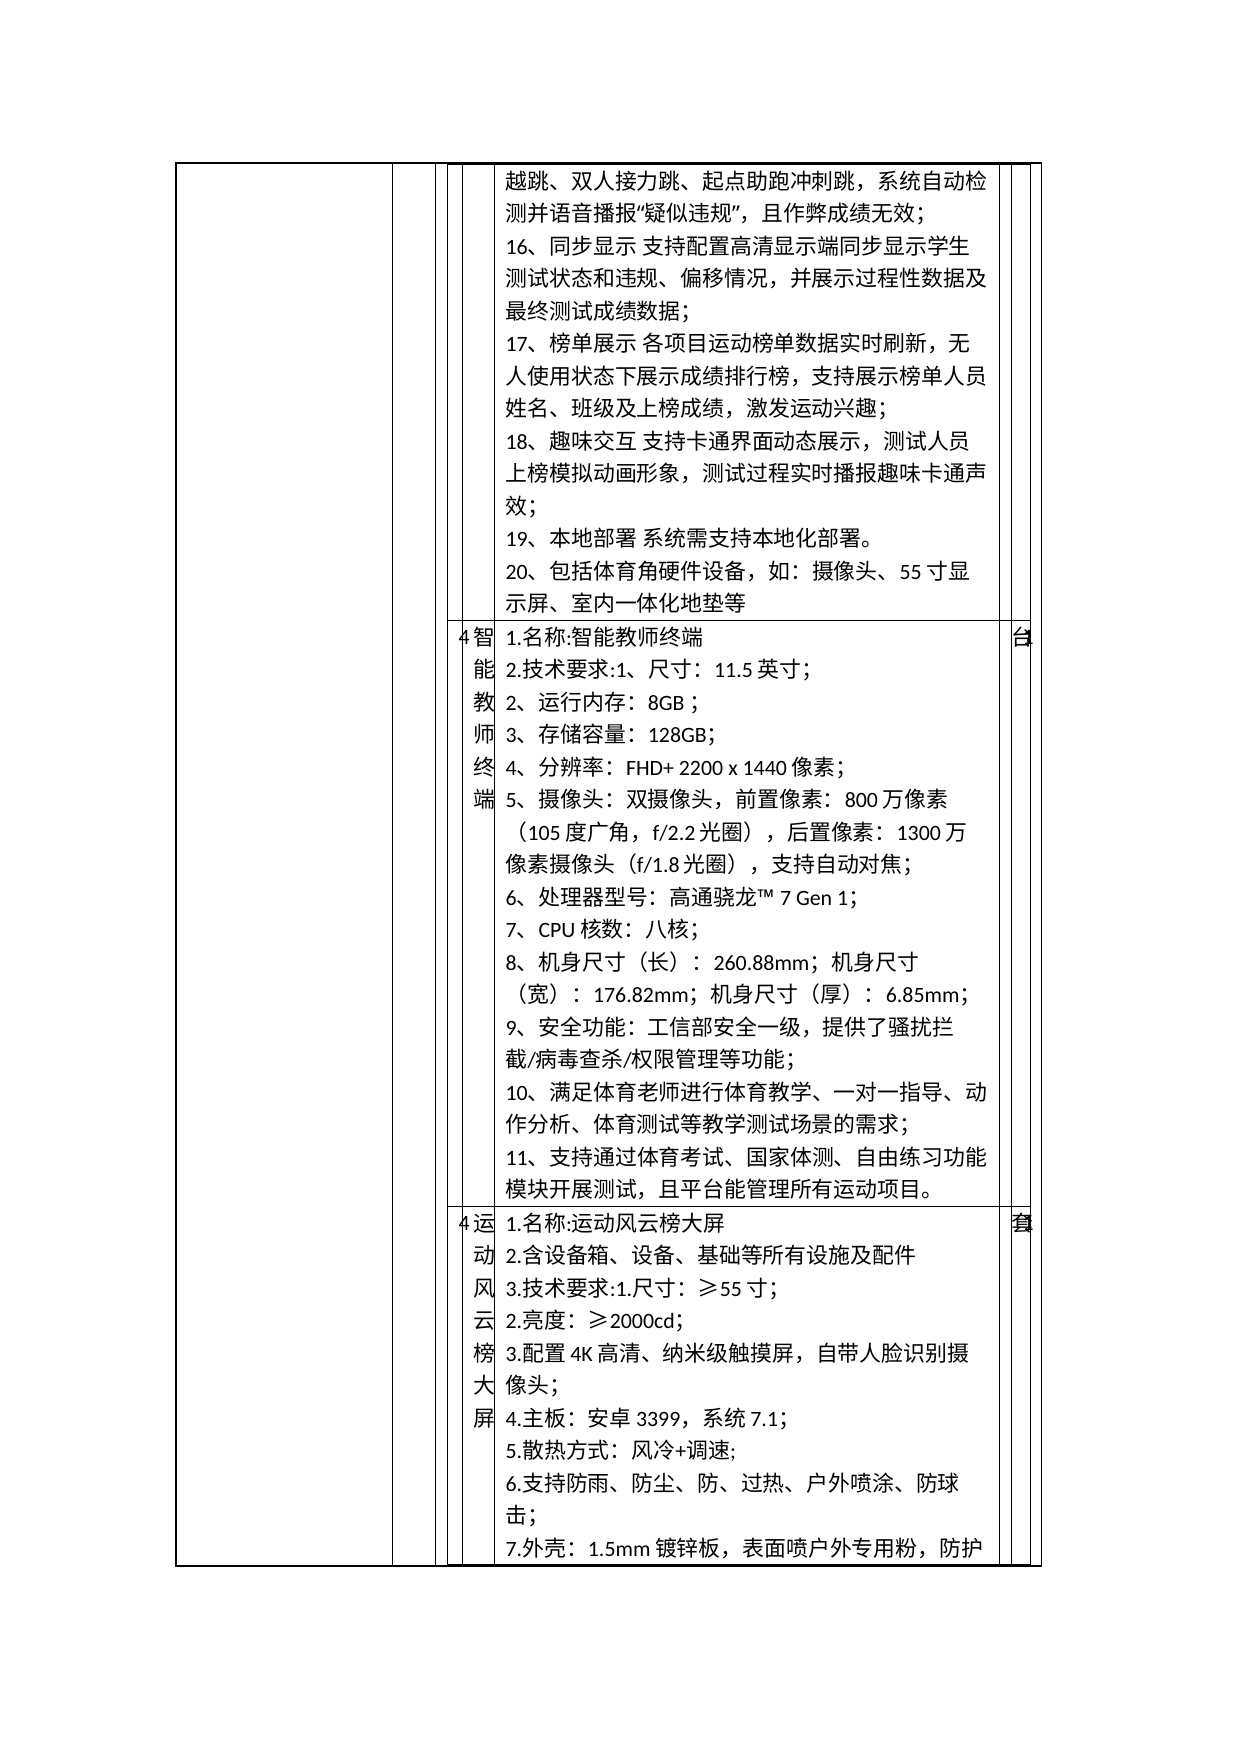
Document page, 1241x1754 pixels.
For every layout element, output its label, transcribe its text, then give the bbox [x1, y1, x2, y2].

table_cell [436, 164, 447, 1565]
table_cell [1031, 164, 1041, 1565]
table_cell [177, 164, 392, 1565]
table_cell 1 [393, 164, 435, 1565]
